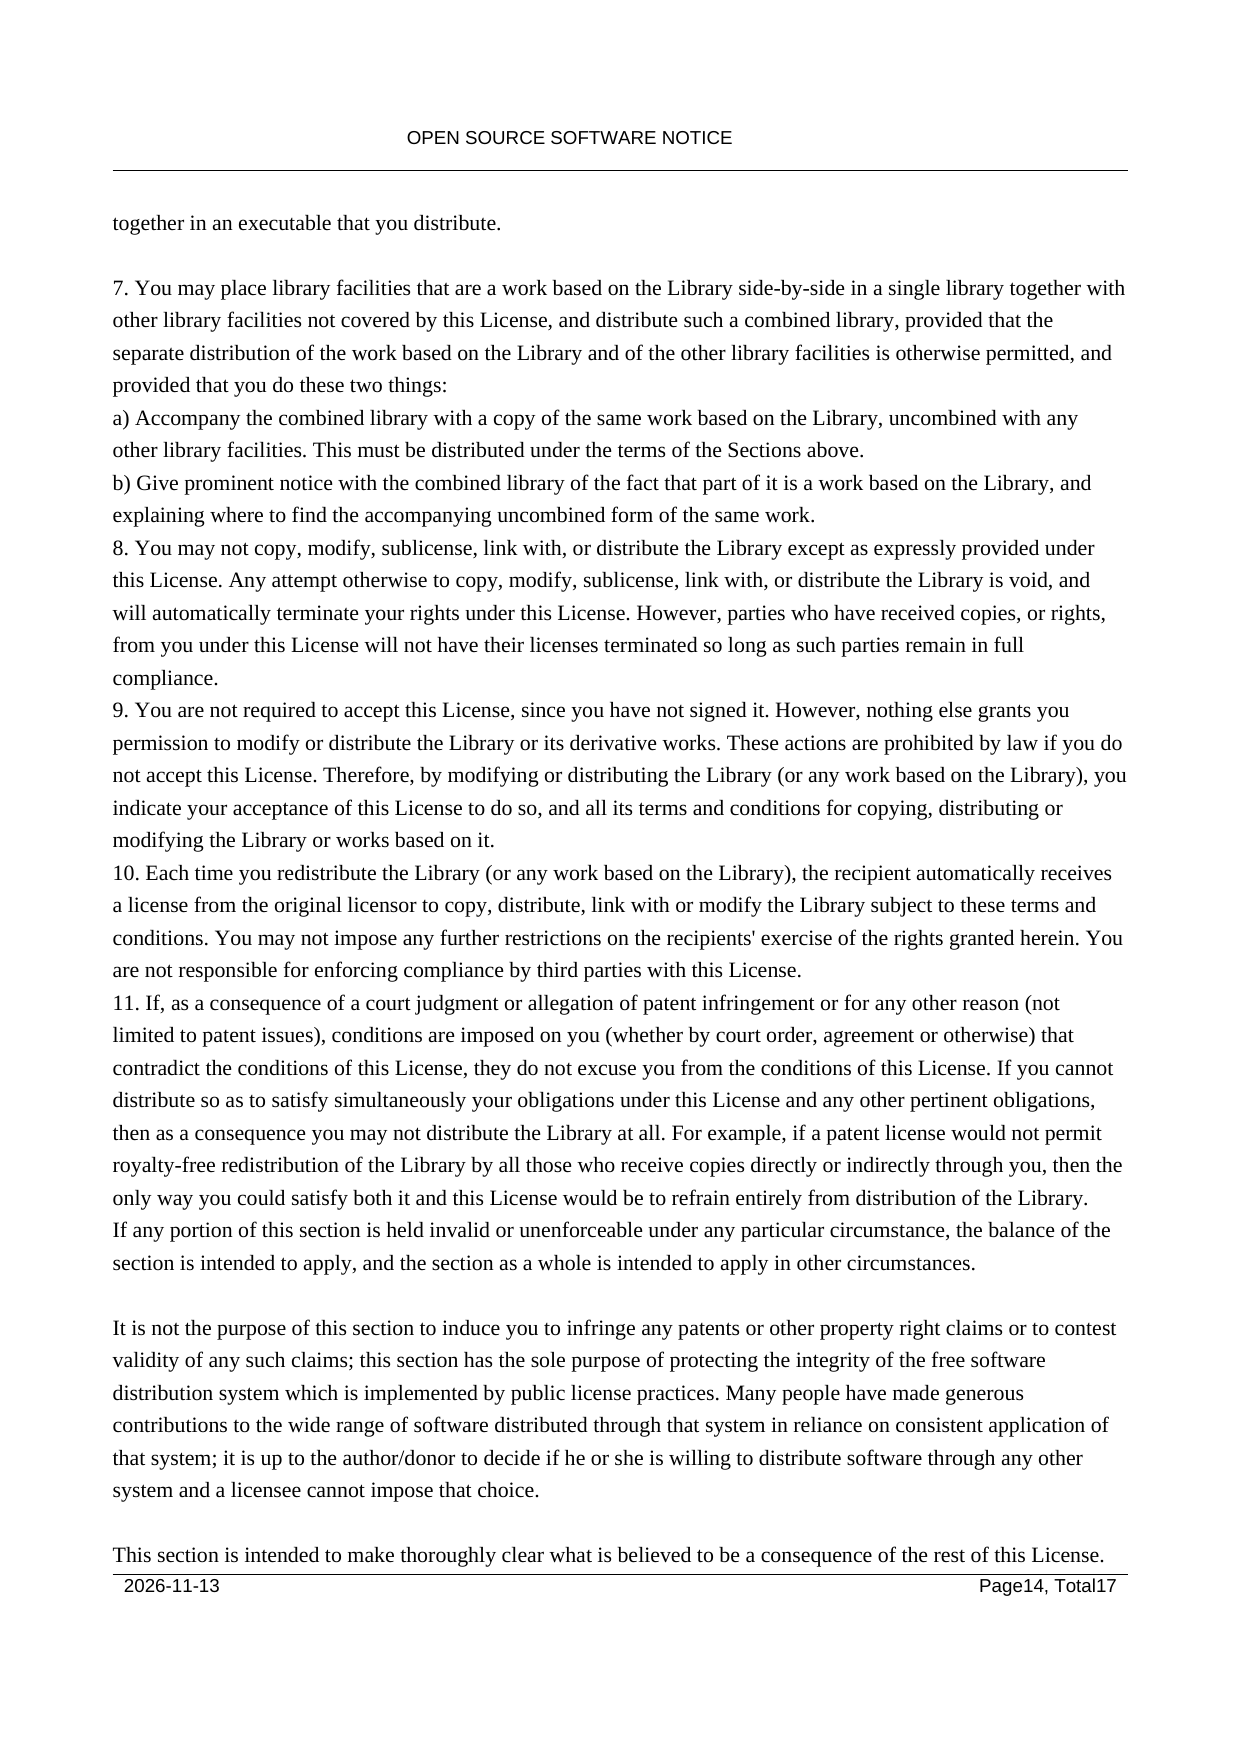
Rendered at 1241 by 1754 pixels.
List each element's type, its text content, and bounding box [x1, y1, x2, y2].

text This section is intended to make thoroughly clear what is believed to be a consequence of the rest of this License. [112, 1539, 1128, 1571]
text 11. If, as a consequence of a court judgment or allegation of patent infringement or for any other reason (not limited to patent issues), conditions are imposed on you (whether by court order, agreement or otherwise) that contradict the conditions of this License, they do not excuse you from the conditions of this License. If you cannot distribute so as to satisfy simultaneously your obligations under this License and any other pertinent obligations, then as a consequence you may not distribute the Library at all. For example, if a patent license would not permit royalty-free redistribution of the Library by all those who receive copies directly or indirectly through you, then the only way you could satisfy both it and this License would be to refrain entirely from distribution of the Library. [112, 986, 1128, 1214]
text 7. You may place library facilities that are a work based on the Library side-by-side in a single library together with other library facilities not covered by this License, and distribute such a combined library, provided that the separate distribution of the work based on the Library and of the other library facilities is otherwise permitted, and provided that you do these two things: [112, 271, 1128, 401]
text b) Give prominent notice with the combined library of the fact that part of it is a work based on the Library, and explaining where to find the accompanying uncombined form of the same work. [112, 466, 1128, 531]
text 9. You are not required to accept this License, since you have not signed it. However, nothing else grants you permission to modify or distribute the Library or its derivative works. These actions are prohibited by law if you do not accept this License. Therefore, by modifying or distributing the Library (or any work based on the Library), you indicate your acceptance of this License to do so, and all its terms and conditions for copying, distributing or modifying the Library or works based on it. [112, 694, 1128, 856]
text a) Accompany the combined library with a copy of the same work based on the Library, uncombined with any other library facilities. This must be distributed under the terms of the Sections above. [112, 401, 1128, 466]
text 8. You may not copy, modify, sublicense, link with, or distribute the Library except as expressly provided under this License. Any attempt otherwise to copy, modify, sublicense, link with, or distribute the Library is void, and will automatically terminate your rights under this License. However, parties who have received copies, or rights, from you under this License will not have their licenses terminated so long as such parties remain in full compliance. [112, 531, 1128, 694]
text If any portion of this section is held invalid or unenforceable under any particular circumstance, the balance of the section is intended to apply, and the section as a whole is intended to apply in other circumstances. [112, 1214, 1128, 1279]
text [112, 206, 1128, 239]
text It is not the purpose of this section to induce you to infringe any patents or other property right claims or to contest validity of any such claims; this section has the sole purpose of protecting the integrity of the free software distribution system which is implemented by public license practices. Many people have made generous contributions to the wide range of software distributed through that system in reliance on consistent application of that system; it is up to the author/donor to decide if he or she is willing to distribute software through any other system and a licensee cannot impose that choice. [112, 1311, 1128, 1506]
text 10. Each time you redistribute the Library (or any work based on the Library), the recipient automatically receives a license from the original licensor to copy, distribute, link with or modify the Library subject to these terms and conditions. You may not impose any further restrictions on the recipients' exercise of the rights granted herein. You are not responsible for enforcing compliance by third parties with this License. [112, 856, 1128, 986]
